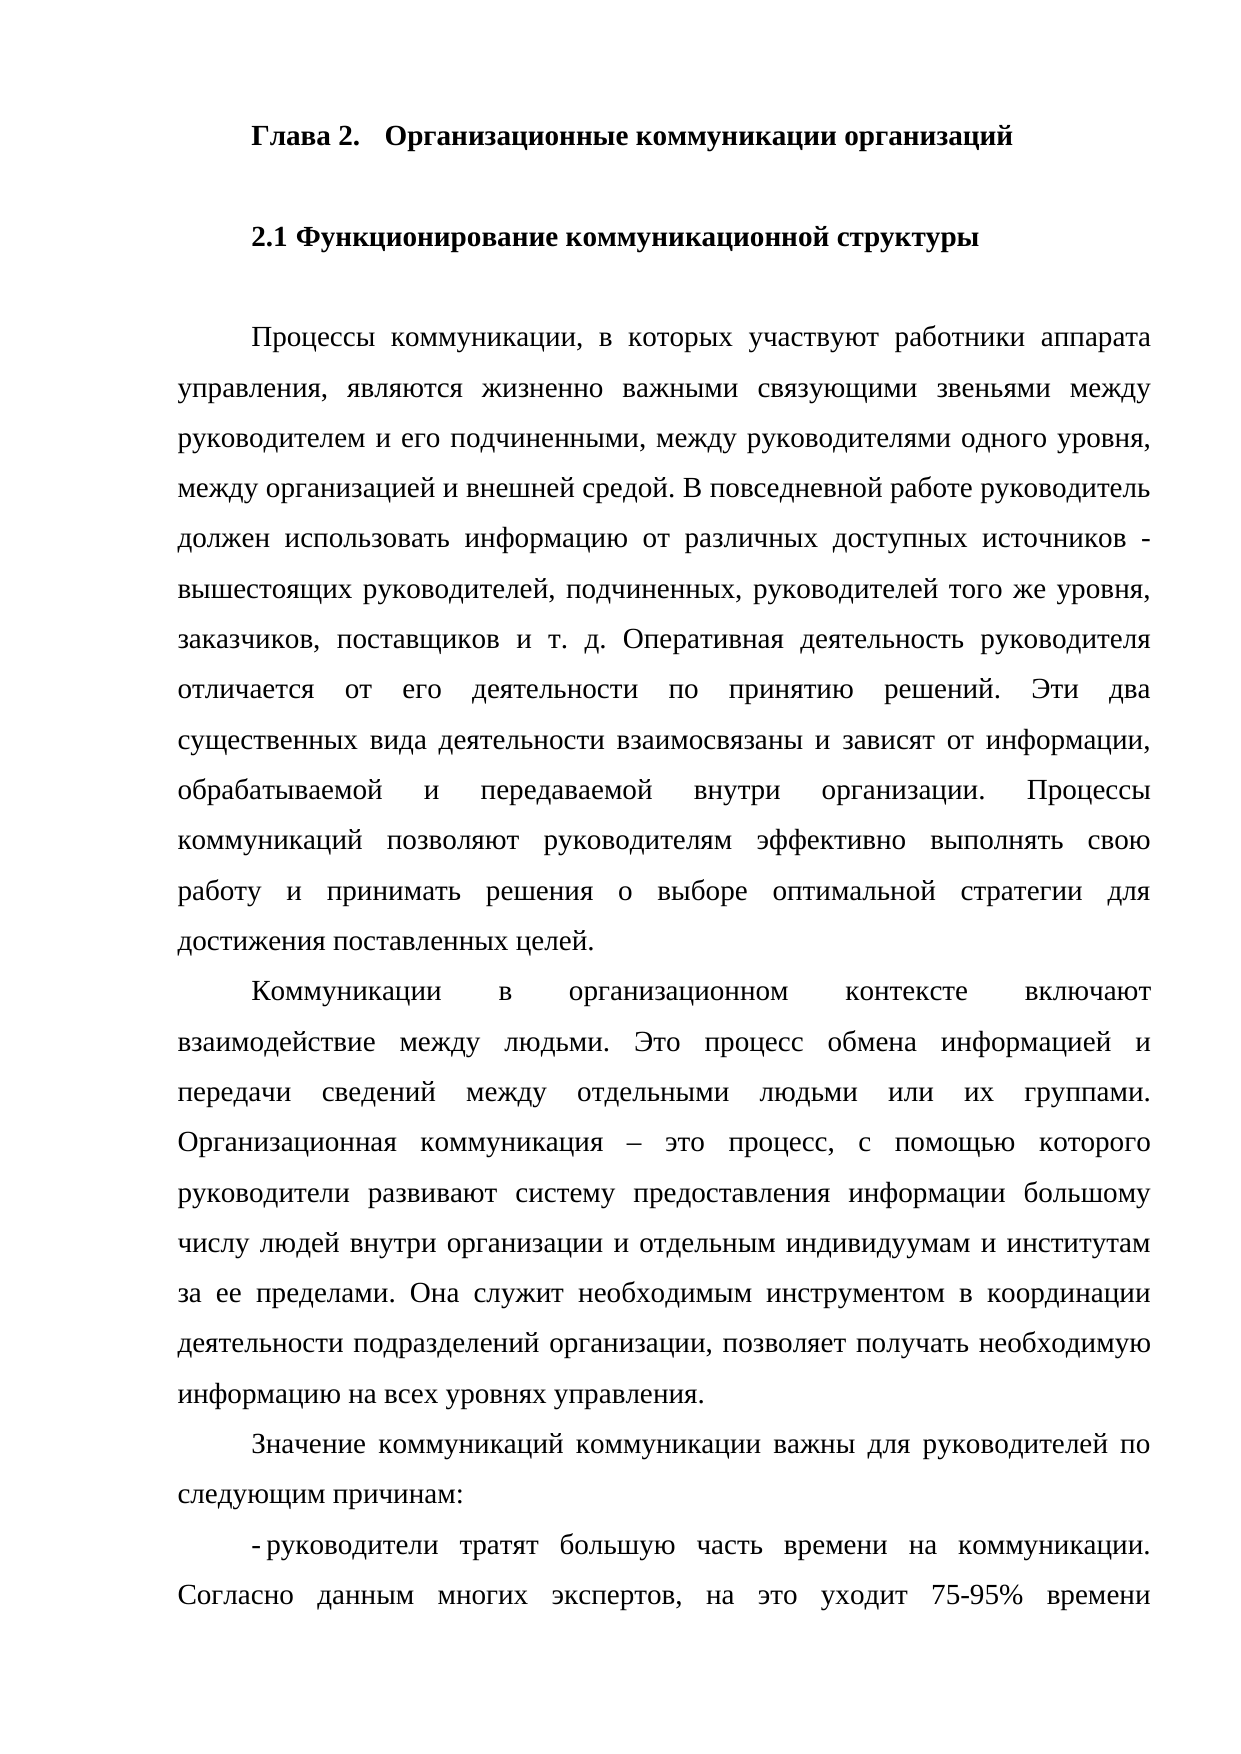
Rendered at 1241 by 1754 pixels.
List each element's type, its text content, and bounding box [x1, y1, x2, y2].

subtitle Глава 2. Организационные коммуникации организаций [177, 118, 1152, 152]
text Значение коммуникаций коммуникации важны для руководителей по следующим причинам: [177, 1426, 1152, 1510]
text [177, 1527, 1152, 1611]
text Коммуникации в организационном контексте включают взаимодействие между людьми. Это процесс обмена информацией и передачи сведений между отдельными людьми или их группами. Организационная коммуникация – это процесс, с помощью которого руководители развивают систему предоставления информации большому числу людей внутри организации и отдельным индивидуумам и институтам за ее пределами. Она служит необходимым инструментом в координации деятельности подразделений организации, позволяет получать необходимую информацию на всех уровнях управления. [177, 973, 1152, 1409]
text Процессы коммуникации, в которых участвуют работники аппарата управления, являются жизненно важными связующими звеньями между руководителем и его подчиненными, между руководителями одного уровня, между организацией и внешней средой. В повседневной работе руководитель должен использовать информацию от различных доступных источников - вышестоящих руководителей, подчиненных, руководителей того же уровня, заказчиков, поставщиков и т. д. Оперативная деятельность руководителя отличается от его деятельности по принятию решений. Эти два существенных вида деятельности взаимосвязаны и зависят от информации, обрабатываемой и передаваемой внутри организации. Процессы коммуникаций позволяют руководителям эффективно выполнять свою работу и принимать решения о выборе оптимальной стратегии для достижения поставленных целей. [177, 319, 1152, 957]
text 2.1 Функционирование коммуникационной структуры [177, 219, 1152, 252]
